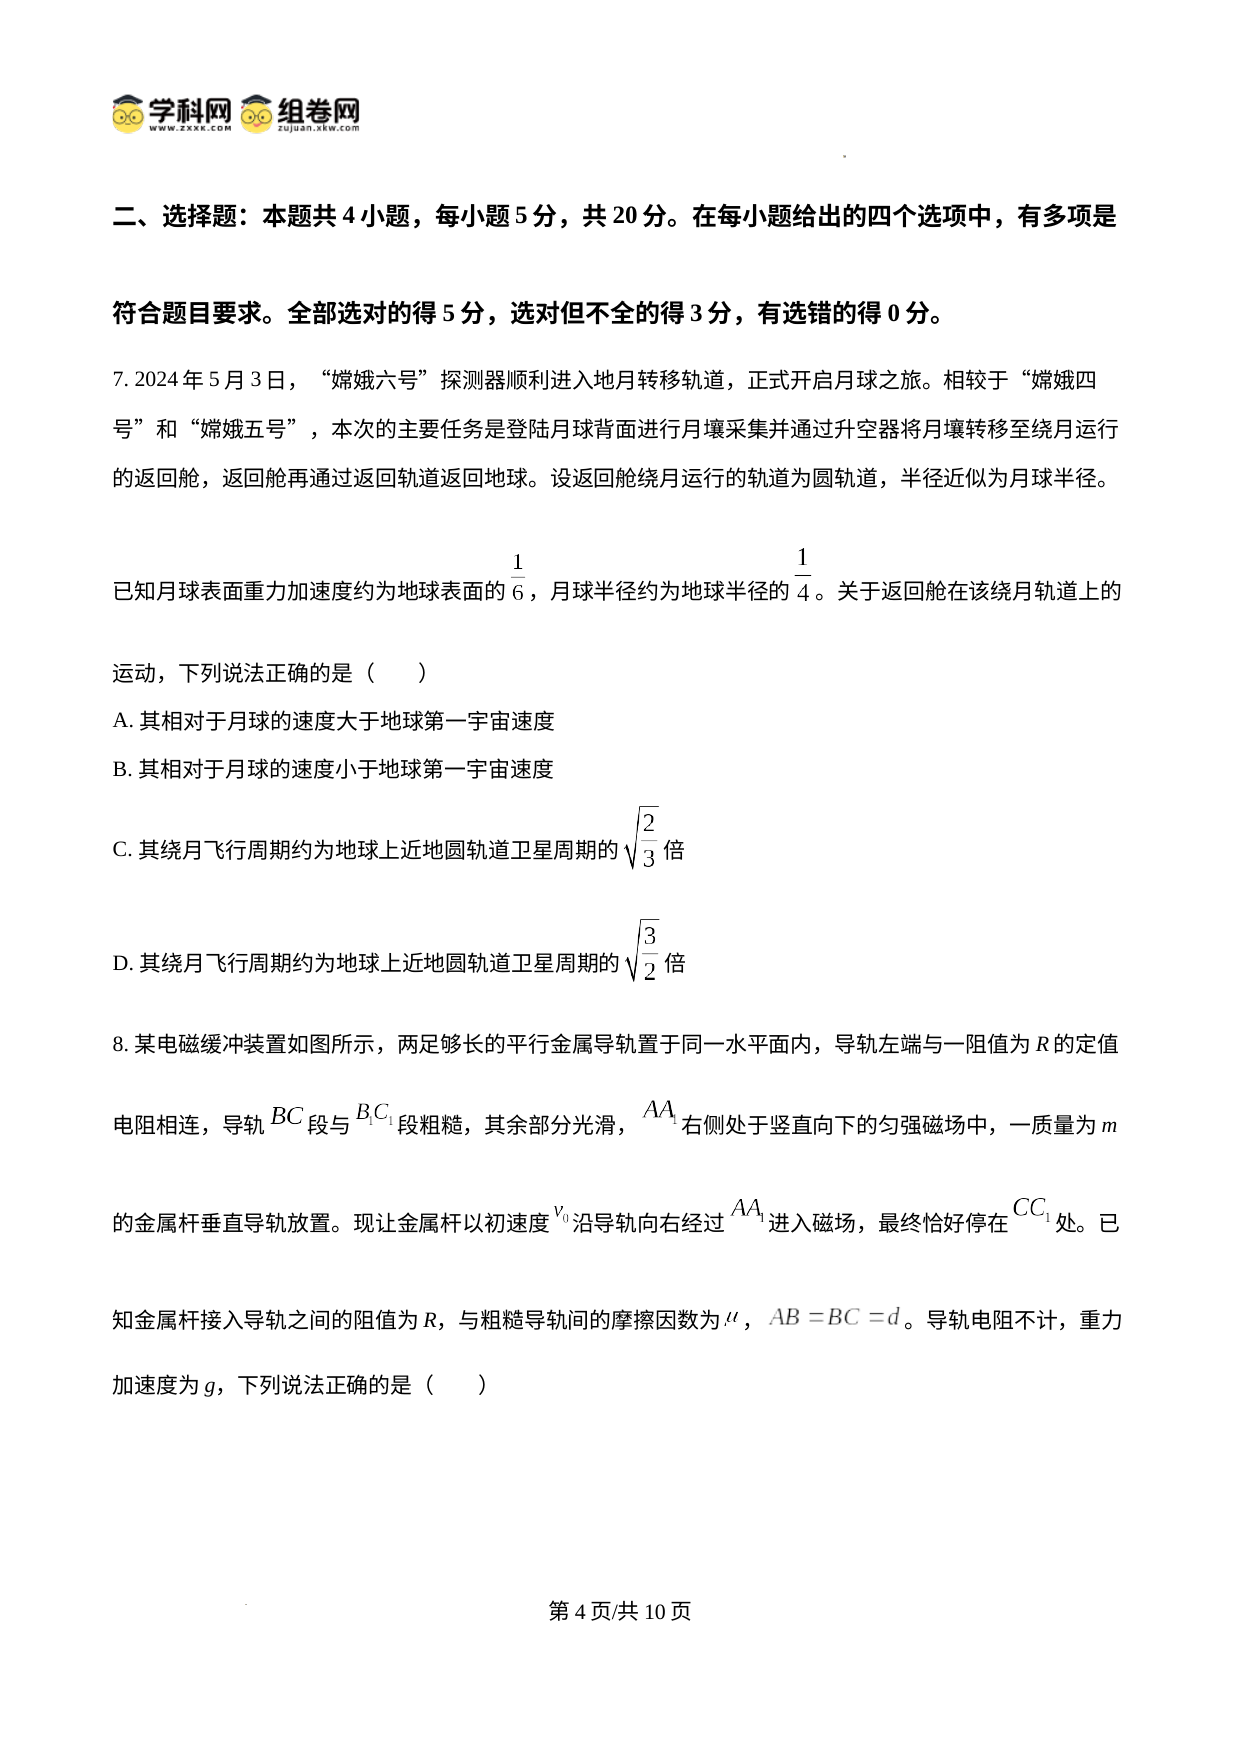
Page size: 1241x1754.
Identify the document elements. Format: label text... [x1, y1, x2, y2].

text 二、选择题：本题共4小题，每小题5分，共20分。在每小题给出的四个选项中，有多项是符合题目要求。全部选对的得5分，选对但不全的得3分，有选错的得0分。 [112, 182, 1128, 344]
text A. 其相对于月球的速度大于地球第一宇宙速度 [112, 703, 1128, 736]
text B. 其相对于月球的速度小于地球第一宇宙速度 [112, 752, 1128, 784]
picture [112, 90, 231, 138]
text 8. 某电磁缓冲装置如图所示，两足够长的平行金属导轨置于同一水平面内，导轨左端与一阻值为R的定值电阻相连，导轨段与段粗糙，其余部分光滑，右侧处于竖直向下的匀强磁场中，一质量为m的金属杆垂直导轨放置。现让金属杆以初速度沿导轨向右经过进入磁场，最终恰好停在处。已知金属杆接入导轨之间的阻值为R，与粗糙导轨间的摩擦因数为，。导轨电阻不计，重力加速度为g，下列说法正确的是（ ） [112, 1027, 1128, 1401]
picture [240, 90, 360, 138]
text 7. 2024年5月3日，“嫦娥六号”探测器顺利进入地月转移轨道，正式开启月球之旅。相较于“嫦娥四号”和“嫦娥五号”，本次的主要任务是登陆月球背面进行月壤采集并通过升空器将月壤转移至绕月运行的返回舱，返回舱再通过返回轨道返回地球。设返回舱绕月运行的轨道为圆轨道，半径近似为月球半径。已知月球表面重力加速度约为地球表面的，月球半径约为地球半径的。关于返回舱在该绕月轨道上的运动，下列说法正确的是（ ） [112, 363, 1128, 688]
text C. 其绕月飞行周期约为地球上近地圆轨道卫星周期的倍 [112, 800, 1128, 898]
text D. 其绕月飞行周期约为地球上近地圆轨道卫星周期的倍 [112, 913, 1128, 1011]
